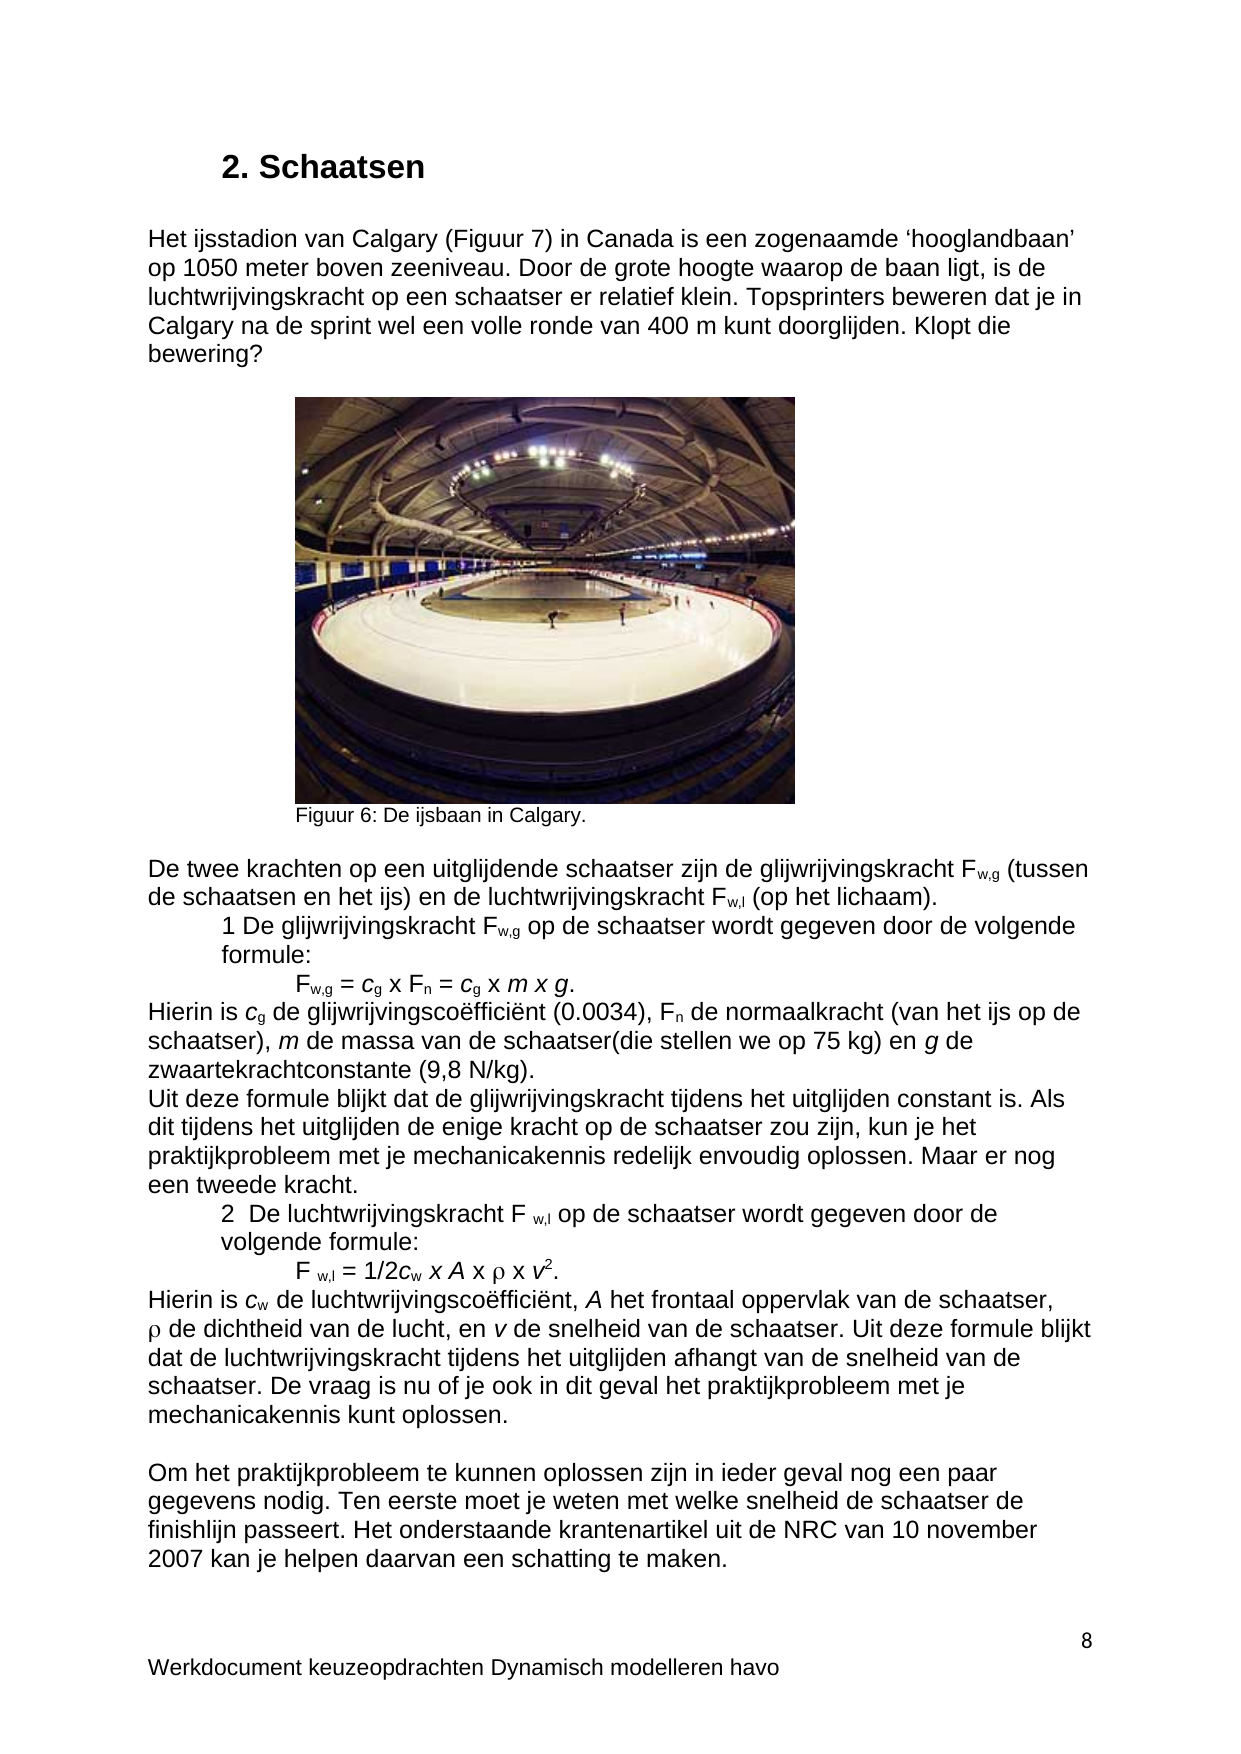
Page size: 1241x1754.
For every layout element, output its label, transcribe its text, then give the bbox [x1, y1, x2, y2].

text 2 De luchtwrijvingskracht F w,l op de schaatser wordt gegeven door de volgende formule: [221, 1198, 1093, 1256]
text Hierin is cg de glijwrijvingscoëfficiënt (0.0034), Fn de normaalkracht (van het ijs op de schaatser), m de massa van de schaatser(die stellen we op 75 kg) en g de zwaartekrachtconstante (9,8 N/kg). [148, 997, 1093, 1083]
text Figuur 6: De ijsbaan in Calgary. [148, 803, 1093, 827]
text Fw,g = cg x Fn = cg x m x g. [221, 968, 1093, 997]
text Uit deze formule blijkt dat de glijwrijvingskracht tijdens het uitglijden constant is. Als dit tijdens het uitglijden de enige kracht op de schaatser zou zijn, kun je het praktijkprobleem met je mechanicakennis redelijk envoudig oplossen. Maar er nog een tweede kracht. [148, 1083, 1093, 1198]
text De twee krachten op een uitglijdende schaatser zijn de glijwrijvingskracht Fw,g (tussen de schaatsen en het ijs) en de luchtwrijvingskracht Fw,l (op het lichaam). [148, 853, 1093, 911]
text 1 De glijwrijvingskracht Fw,g op de schaatser wordt gegeven door de volgende formule: [221, 911, 1093, 968]
text Het ijsstadion van Calgary (Figuur 7) in Canada is een zogenaamde ‘hooglandbaan’ op 1050 meter boven zeeniveau. Door de grote hoogte waarop de baan ligt, is de luchtwrijvingskracht op een schaatser er relatief klein. Topsprinters beweren dat je in Calgary na de sprint wel een volle ronde van 400 m kunt doorglijden. Klopt die bewering? [148, 224, 1093, 368]
text 2. Schaatsen [148, 148, 1093, 186]
text Om het praktijkprobleem te kunnen oplossen zijn in ieder geval nog een paar gegevens nodig. Ten eerste moet je weten met welke snelheid de schaatser de finishlijn passeert. Het onderstaande krantenartikel uit de NRC van 10 november 2007 kan je helpen daarvan een schatting te maken. [148, 1457, 1093, 1572]
text F w,l = 1/2cw x A x x v2. [221, 1256, 1093, 1285]
picture [295, 397, 795, 804]
text de dichtheid van de lucht, en v de snelheid van de schaatser. Uit deze formule blijkt dat de luchtwrijvingskracht tijdens het uitglijden afhangt van de snelheid van de schaatser. De vraag is nu of je ook in dit geval het praktijkprobleem met je mechanicakennis kunt oplossen. [148, 1314, 1093, 1429]
text Hierin is cw de luchtwrijvingscoëfficiënt, A het frontaal oppervlak van de schaatser, [148, 1285, 1093, 1314]
